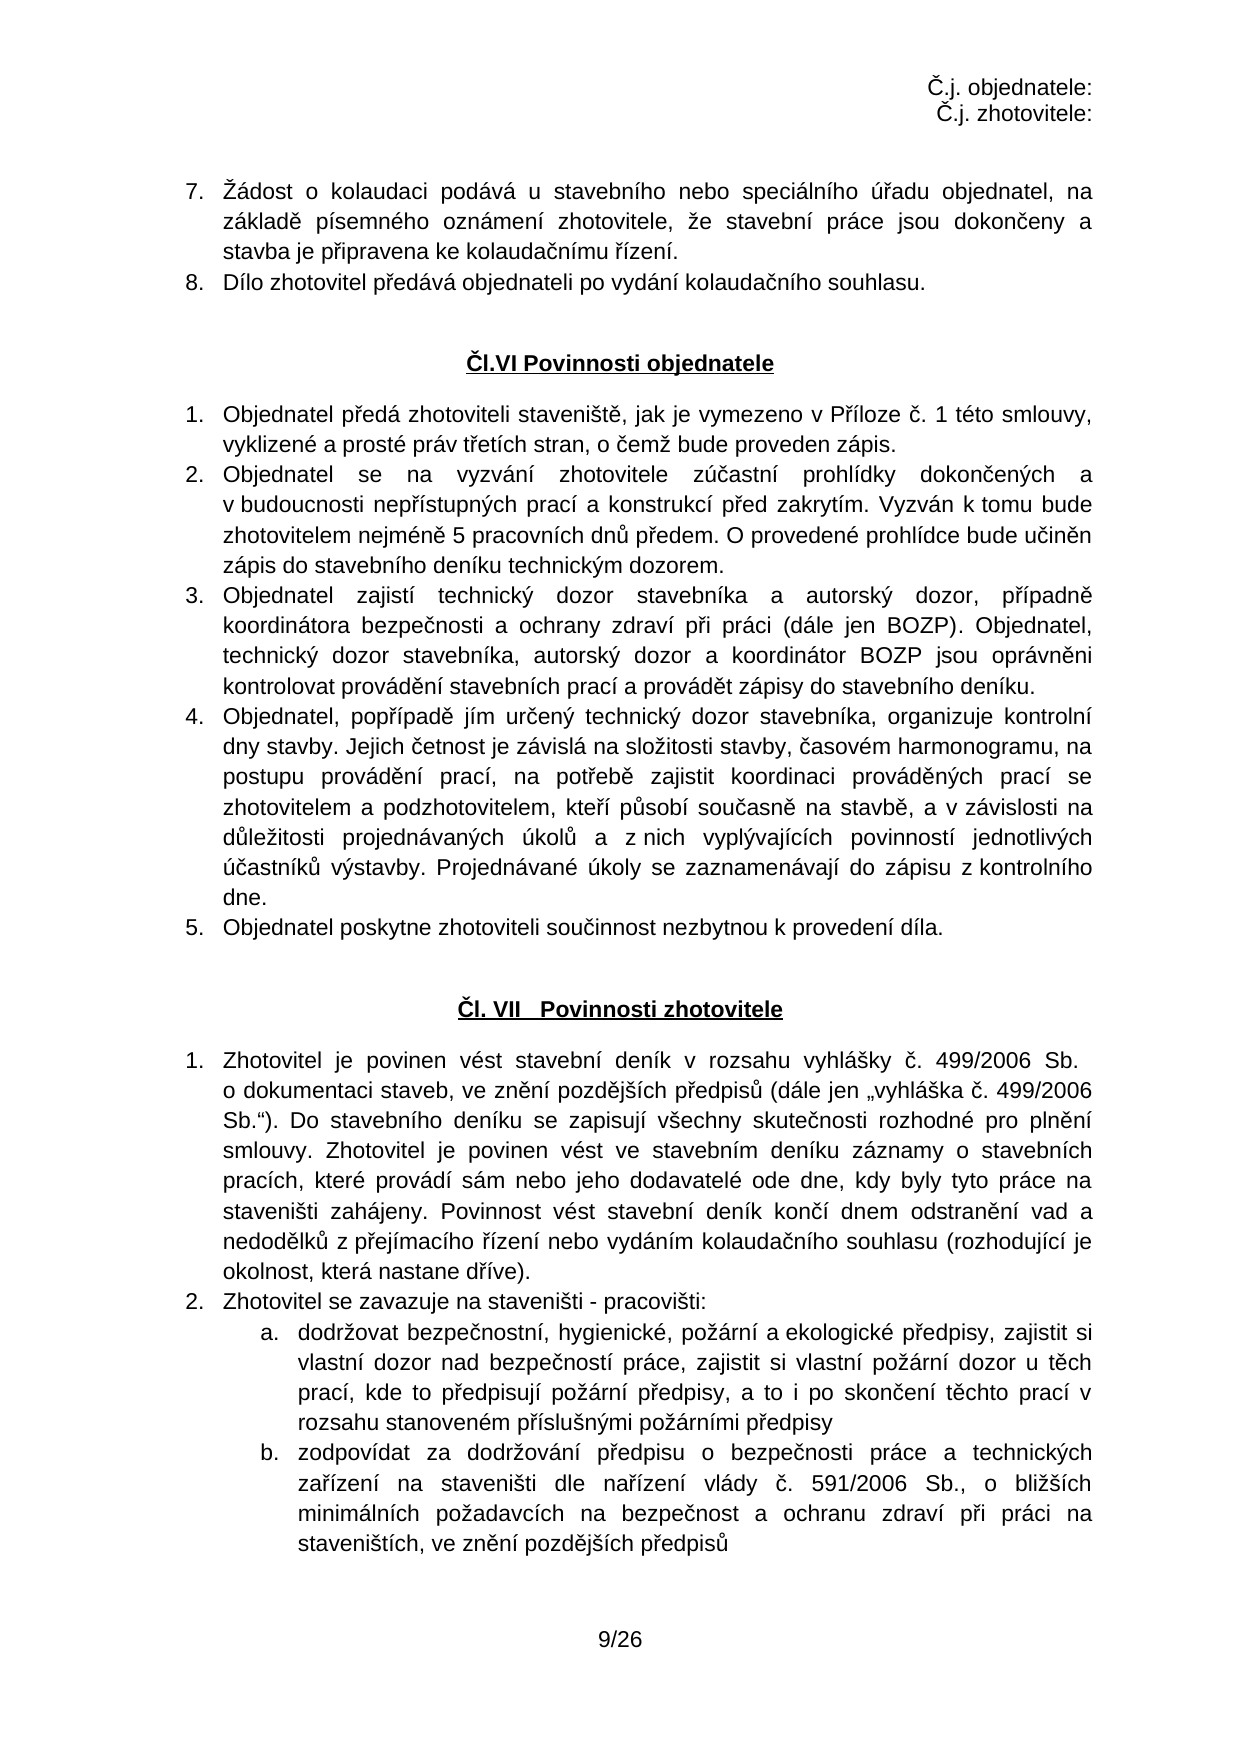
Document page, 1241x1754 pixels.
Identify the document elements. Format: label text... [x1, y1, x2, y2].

list Objednatel zajistí technický dozor stavebníka a autorský dozor, případně koordinátora bezpečnosti a ochrany zdraví při práci (dále jen BOZP). Objednatel, technický dozor stavebníka, autorský dozor a koordinátor BOZP jsou oprávněni kontrolovat provádění stavebních prací a provádět zápisy do stavebního deníku. [185, 582, 1093, 699]
list Dílo zhotovitel předává objednateli po vydání kolaudačního souhlasu. [185, 268, 1093, 295]
list Objednatel předá zhotoviteli staveniště, jak je vymezeno v Příloze č. 1 této smlouvy, vyklizené a prosté práv třetích stran, o čemž bude proveden zápis. [185, 401, 1093, 457]
text Čl.VI Povinnosti objednatele [148, 350, 1093, 376]
list Zhotovitel je povinen vést stavební deník v rozsahu vyhlášky č. 499/2006 Sb. o dokumentaci staveb, ve znění pozdějších předpisů (dále jen „vyhláška č. 499/2006 Sb.“). Do stavebního deníku se zapisují všechny skutečnosti rozhodné pro plnění smlouvy. Zhotovitel je povinen vést ve stavebním deníku záznamy o stavebních pracích, které provádí sám nebo jeho dodavatelé ode dne, kdy byly tyto práce na staveništi zahájeny. Povinnost vést stavební deník končí dnem odstranění vad a nedodělků z přejímacího řízení nebo vydáním kolaudačního souhlasu (rozhodující je okolnost, která nastane dříve). [185, 1047, 1093, 1284]
list Zhotovitel se zavazuje na staveništi - pracovišti: [185, 1288, 1093, 1314]
list Žádost o kolaudaci podává u stavebního nebo speciálního úřadu objednatel, na základě písemného oznámení zhotovitele, že stavební práce jsou dokončeny a stavba je připravena ke kolaudačnímu řízení. [185, 178, 1093, 264]
list dodržovat bezpečnostní, hygienické, požární a ekologické předpisy, zajistit si vlastní dozor nad bezpečností práce, zajistit si vlastní požární dozor u těch prací, kde to předpisují požární předpisy, a to i po skončení těchto prací v rozsahu stanoveném příslušnými požárními předpisy [260, 1318, 1093, 1435]
list zodpovídat za dodržování předpisu o bezpečnosti práce a technických zařízení na staveništi dle nařízení vlády č. 591/2006 Sb., o bližších minimálních požadavcích na bezpečnost a ochranu zdraví při práci na staveništích, ve znění pozdějších předpisů [260, 1439, 1093, 1556]
list Objednatel se na vyzvání zhotovitele zúčastní prohlídky dokončených a v budoucnosti nepřístupných prací a konstrukcí před zakrytím. Vyzván k tomu bude zhotovitelem nejméně 5 pracovních dnů předem. O provedené prohlídce bude učiněn zápis do stavebního deníku technickým dozorem. [185, 461, 1093, 578]
list Objednatel, popřípadě jím určený technický dozor stavebníka, organizuje kontrolní dny stavby. Jejich četnost je závislá na složitosti stavby, časovém harmonogramu, na postupu provádění prací, na potřebě zajistit koordinaci prováděných prací se zhotovitelem a podzhotovitelem, kteří působí současně na stavbě, a v závislosti na důležitosti projednávaných úkolů a z nich vyplývajících povinností jednotlivých účastníků výstavby. Projednávané úkoly se zaznamenávají do zápisu z kontrolního dne. [185, 703, 1093, 910]
text Čl. VII Povinnosti zhotovitele [148, 996, 1093, 1022]
list Objednatel poskytne zhotoviteli součinnost nezbytnou k provedení díla. [185, 914, 1093, 941]
